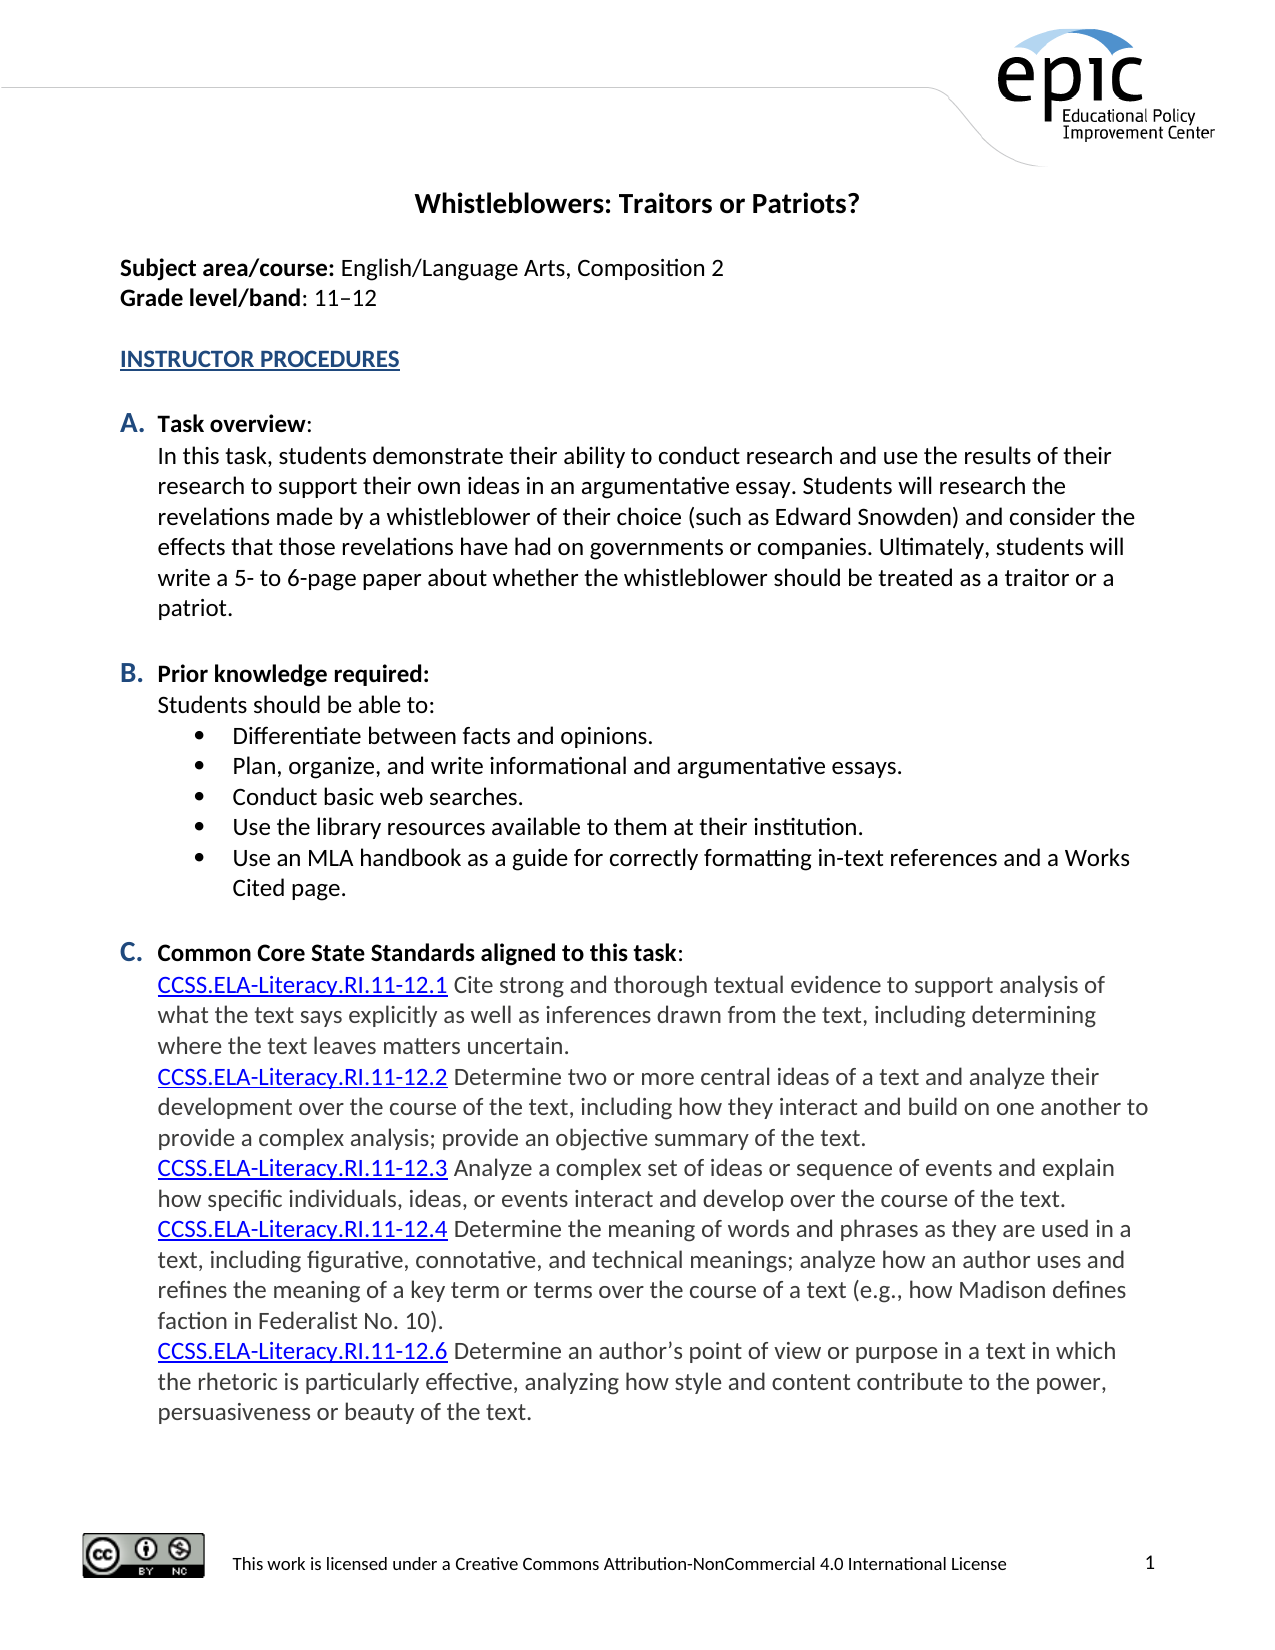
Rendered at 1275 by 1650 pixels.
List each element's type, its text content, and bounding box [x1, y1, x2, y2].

text Students should be able to: [157, 689, 1155, 720]
list In this task, students demonstrate their ability to conduct research and use the results of their research to support their own ideas in an argumentative essay. Students will research the revelations made by a whistleblower of their choice (such as Edward Snowden) and consider the effects that those revelations have had on governments or companies. Ultimately, students will write a 5- to 6-page paper about whether the whistleblower should be treated as a traitor or a patriot. [157, 440, 1155, 623]
list Use the library resources available to them at their institution. [195, 811, 1155, 842]
text CCSS.ELA-Literacy.RI.11-12.2 Determine two or more central ideas of a text and analyze their development over the course of the text, including how they interact and build on one another to provide a complex analysis; provide an objective summary of the text. [157, 1061, 1155, 1152]
list Prior knowledge required: [120, 654, 1155, 689]
text CCSS.ELA-Literacy.RI.11-12.4 Determine the meaning of words and phrases as they are used in a text, including figurative, connotative, and technical meanings; analyze how an author uses and refines the meaning of a key term or terms over the course of a text (e.g., how Madison defines faction in Federalist No. 10). [157, 1213, 1155, 1335]
list Differentiate between facts and opinions. [195, 720, 1155, 750]
text CCSS.ELA-Literacy.RI.11-12.6 Determine an author’s point of view or purpose in a text in which the rhetoric is particularly effective, analyzing how style and content contribute to the power, persuasiveness or beauty of the text. [157, 1335, 1155, 1427]
list Common Core State Standards aligned to this task: [120, 933, 1155, 969]
text Subject area/course: English/Language Arts, Composition 2 [120, 252, 1155, 282]
text CCSS.ELA-Literacy.RI.11-12.3 Analyze a complex set of ideas or sequence of events and explain how specific individuals, ideas, or events interact and develop over the course of the text. [157, 1152, 1155, 1213]
picture [82, 1533, 205, 1578]
list Task overview: [120, 404, 1155, 440]
text Whistleblowers: Traitors or Patriots? [120, 186, 1155, 221]
text INSTRUCTOR PROCEDURES [120, 343, 1155, 374]
list Use an MLA handbook as a guide for correctly formatting in-text references and a Works Cited page. [195, 842, 1155, 903]
text Grade level/band: 11–12 [120, 282, 1155, 313]
list Conduct basic web searches. [195, 781, 1155, 811]
picture [0, 28, 1271, 166]
list Plan, organize, and write informational and argumentative essays. [195, 750, 1155, 781]
text CCSS.ELA-Literacy.RI.11-12.1 Cite strong and thorough textual evidence to support analysis of what the text says explicitly as well as inferences drawn from the text, including determining where the text leaves matters uncertain. [157, 969, 1155, 1061]
